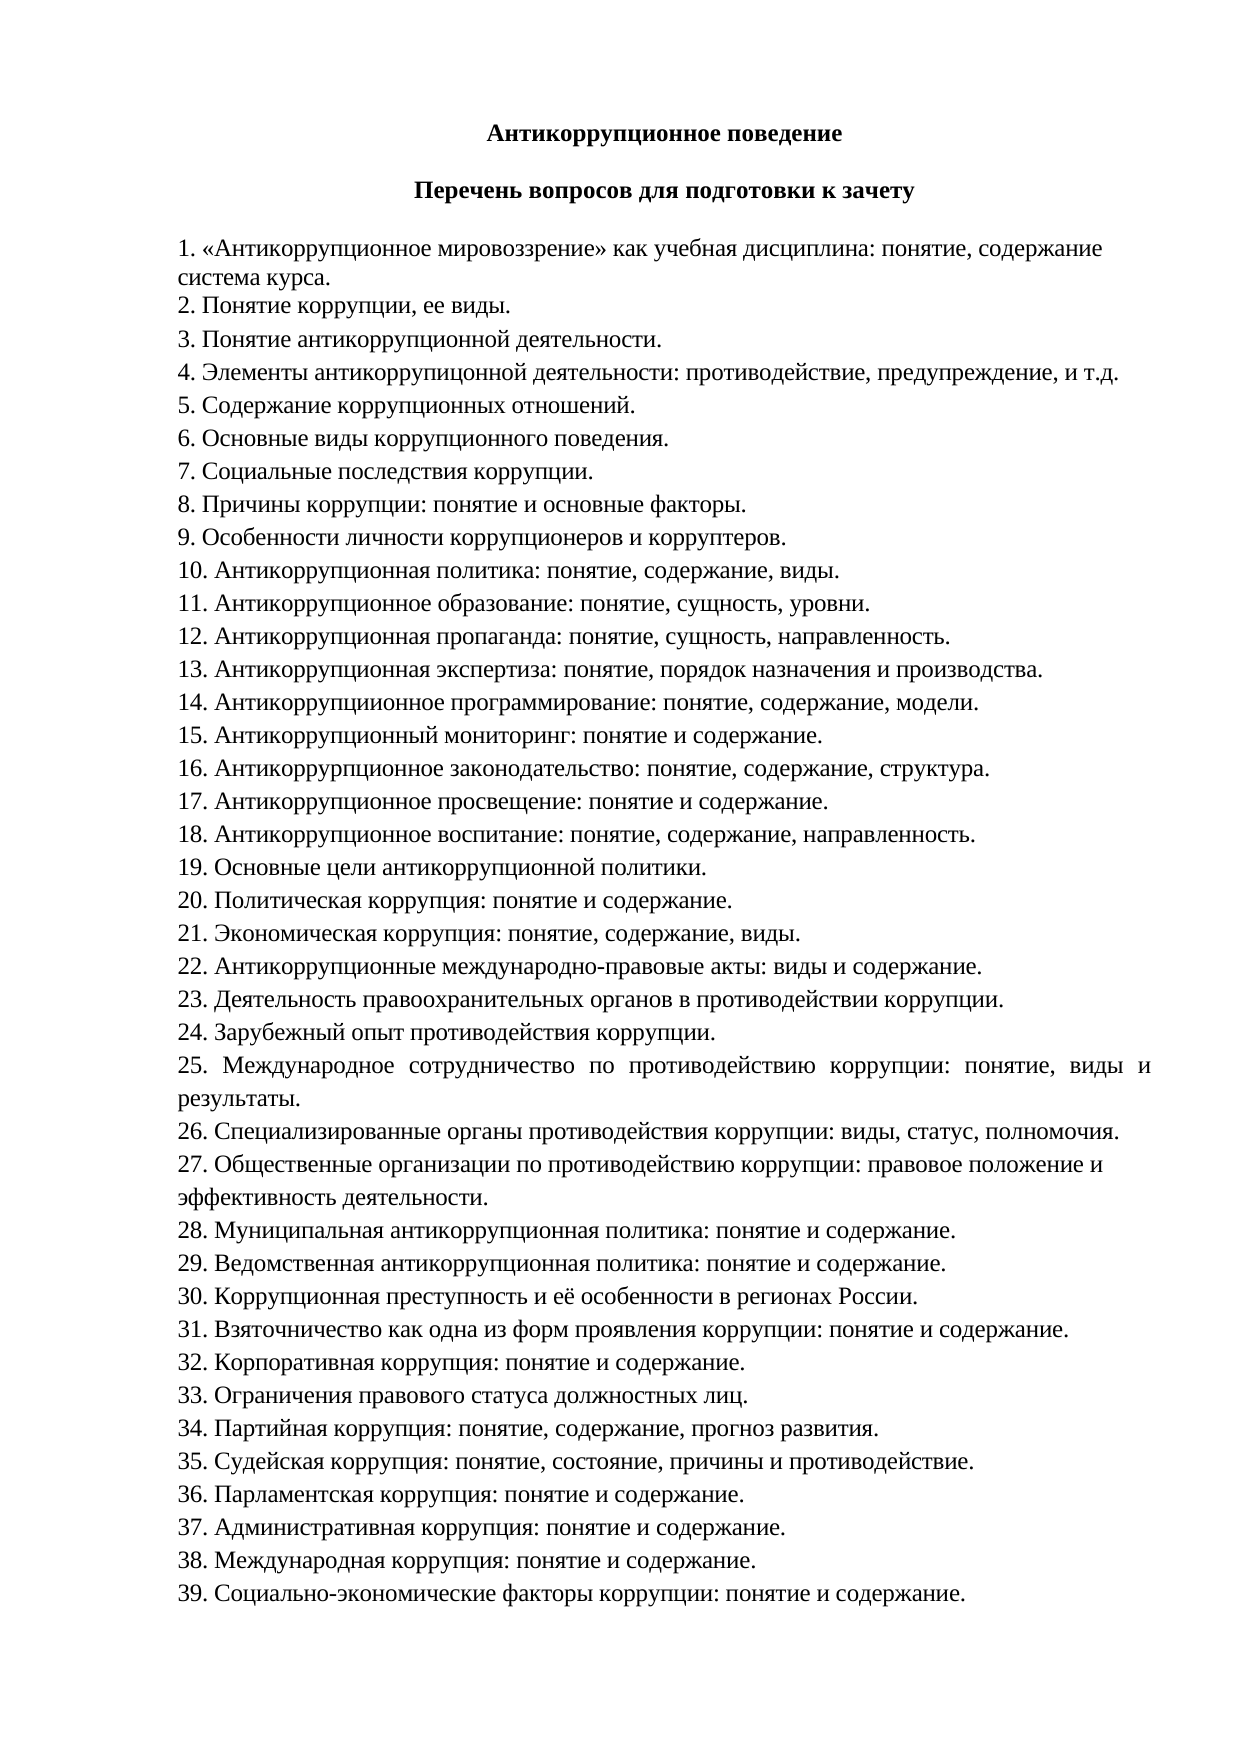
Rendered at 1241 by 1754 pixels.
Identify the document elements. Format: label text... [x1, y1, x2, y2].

text 19. Основные цели антикоррупционной политики. [177, 852, 1152, 881]
text 35. Судейская коррупция: понятие, состояние, причины и противодействие. [177, 1446, 1152, 1475]
text 4. Элементы антикоррупицонной деятельности: противодействие, предупреждение, и т.д. [177, 357, 1152, 385]
text 29. Ведомственная антикоррупционная политика: понятие и содержание. [177, 1248, 1152, 1277]
text 26. Специализированные органы противодействия коррупции: виды, статус, полномочия. [177, 1116, 1152, 1145]
text 13. Антикоррупционная экспертиза: понятие, порядок назначения и производства. [177, 654, 1152, 683]
text 30. Коррупционная преступность и её особенности в регионах России. [177, 1281, 1152, 1310]
text 37. Административная коррупция: понятие и содержание. [177, 1512, 1152, 1541]
text 34. Партийная коррупция: понятие, содержание, прогноз развития. [177, 1413, 1152, 1442]
text 38. Международная коррупция: понятие и содержание. [177, 1545, 1152, 1574]
text 6. Основные виды коррупционного поведения. [177, 423, 1152, 451]
text эффективность деятельности. [177, 1182, 1152, 1211]
text 22. Антикоррупционные международно-правовые акты: виды и содержание. [177, 951, 1152, 980]
text 28. Муниципальная антикоррупционная политика: понятие и содержание. [177, 1215, 1152, 1244]
text 21. Экономическая коррупция: понятие, содержание, виды. [177, 918, 1152, 947]
text 39. Социально-экономические факторы коррупции: понятие и содержание. [177, 1578, 1152, 1607]
text 25. Международное сотрудничество по противодействию коррупции: понятие, виды и результаты. [177, 1050, 1152, 1112]
text 16. Антикоррурпционное законодательство: понятие, содержание, структура. [177, 753, 1152, 782]
text Антикоррупционное поведение [177, 118, 1152, 147]
text 14. Антикоррупциионное программирование: понятие, содержание, модели. [177, 687, 1152, 716]
text 10. Антикоррупционная политика: понятие, содержание, виды. [177, 555, 1152, 583]
text 24. Зарубежный опыт противодействия коррупции. [177, 1017, 1152, 1046]
text 33. Ограничения правового статуса должностных лиц. [177, 1380, 1152, 1409]
text 12. Антикоррупционная пропаганда: понятие, сущность, направленность. [177, 621, 1152, 649]
text 20. Политическая коррупция: понятие и содержание. [177, 885, 1152, 914]
text 2. Понятие коррупции, ее виды. [177, 291, 1152, 319]
text 23. Деятельность правоохранительных органов в противодействии коррупции. [177, 984, 1152, 1013]
text 18. Антикоррупционное воспитание: понятие, содержание, направленность. [177, 819, 1152, 848]
text 31. Взяточничество как одна из форм проявления коррупции: понятие и содержание. [177, 1314, 1152, 1343]
text 5. Содержание коррупционных отношений. [177, 390, 1152, 418]
text 7. Социальные последствия коррупции. [177, 456, 1152, 484]
text 9. Особенности личности коррупционеров и корруптеров. [177, 522, 1152, 551]
text 27. Общественные организации по противодействию коррупции: правовое положение и [177, 1149, 1152, 1178]
text 3. Понятие антикоррупционной деятельности. [177, 324, 1152, 352]
text 32. Корпоративная коррупция: понятие и содержание. [177, 1347, 1152, 1376]
text 17. Антикоррупционное просвещение: понятие и содержание. [177, 786, 1152, 815]
text 15. Антикоррупционный мониторинг: понятие и содержание. [177, 720, 1152, 749]
text 8. Причины коррупции: понятие и основные факторы. [177, 489, 1152, 517]
text 36. Парламентская коррупция: понятие и содержание. [177, 1479, 1152, 1508]
text 11. Антикоррупционное образование: понятие, сущность, уровни. [177, 588, 1152, 617]
text Перечень вопросов для подготовки к зачету [177, 176, 1152, 204]
text 1. «Антикоррупционное мировоззрение» как учебная дисциплина: понятие, содержание система курса. [177, 233, 1152, 291]
